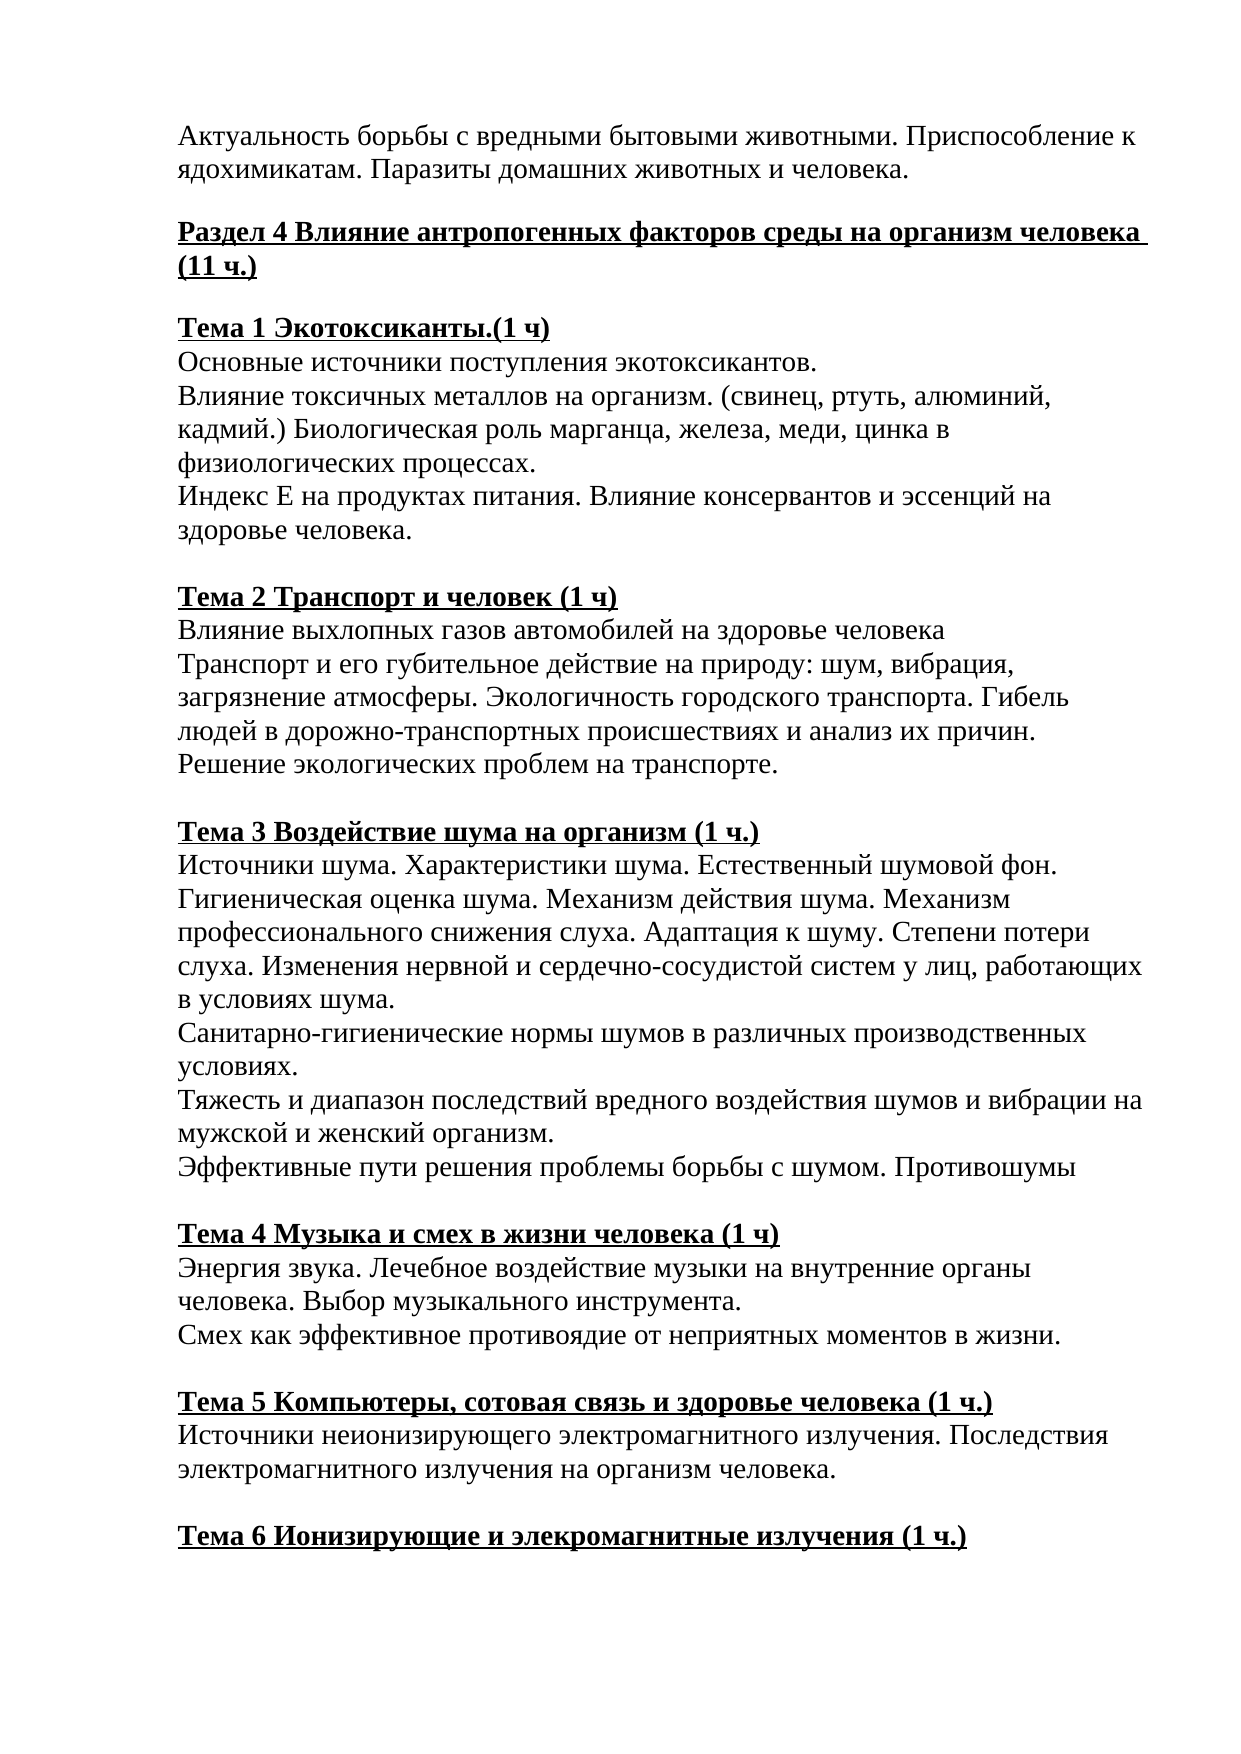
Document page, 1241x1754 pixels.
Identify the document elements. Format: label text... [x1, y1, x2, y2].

text Эффективные пути решения проблемы борьбы с шумом. Противошумы [177, 1149, 1152, 1183]
text Транспорт и его губительное действие на природу: шум, вибрация, загрязнение атмосферы. Экологичность городского транспорта. Гибель людей в дорожно-транспортных происшествиях и анализ их причин. Решение экологических проблем на транспорте. [177, 646, 1152, 780]
text Тема 3 Воздействие шума на организм (1 ч.) [177, 814, 1152, 847]
text Актуальность борьбы с вредными бытовыми животными. Приспособление к ядохимикатам. Паразиты домашних животных и человека. [177, 118, 1152, 185]
text Раздел 4 Влияние антропогенных факторов среды на организм человека (11 ч.) [177, 214, 1152, 281]
text Тема 1 Экотоксиканты.(1 ч) [177, 311, 1152, 344]
text Источники шума. Характеристики шума. Естественный шумовой фон. Гигиеническая оценка шума. Механизм действия шума. Механизм профессионального снижения слуха. Адаптация к шуму. Степени потери слуха. Изменения нервной и сердечно-сосудистой систем у лиц, работающих в условиях шума. [177, 847, 1152, 1015]
text Основные источники поступления экотоксикантов. [177, 344, 1152, 378]
text Источники неионизирующего электромагнитного излучения. Последствия электромагнитного излучения на организм человека. [177, 1417, 1152, 1484]
text Тема 4 Музыка и смех в жизни человека (1 ч) [177, 1216, 1152, 1250]
text Тема 6 Ионизирующие и элекромагнитные излучения (1 ч.) [177, 1518, 1152, 1552]
text Тема 5 Компьютеры, сотовая связь и здоровье человека (1 ч.) [177, 1384, 1152, 1417]
text Энергия звука. Лечебное воздействие музыки на внутренние органы человека. Выбор музыкального инструмента. [177, 1250, 1152, 1317]
text Смех как эффективное противоядие от неприятных моментов в жизни. [177, 1317, 1152, 1350]
text Санитарно-гигиенические нормы шумов в различных производственных условиях. [177, 1015, 1152, 1082]
text Индекс Е на продуктах питания. Влияние консервантов и эссенций на здоровье человека. [177, 478, 1152, 545]
text Тема 2 Транспорт и человек (1 ч) [177, 579, 1152, 612]
text Тяжесть и диапазон последствий вредного воздействия шумов и вибрации на мужской и женский организм. [177, 1082, 1152, 1149]
text Влияние выхлопных газов автомобилей на здоровье человека [177, 612, 1152, 646]
text Влияние токсичных металлов на организм. (свинец, ртуть, алюминий, кадмий.) Биологическая роль марганца, железа, меди, цинка в физиологических процессах. [177, 378, 1152, 478]
